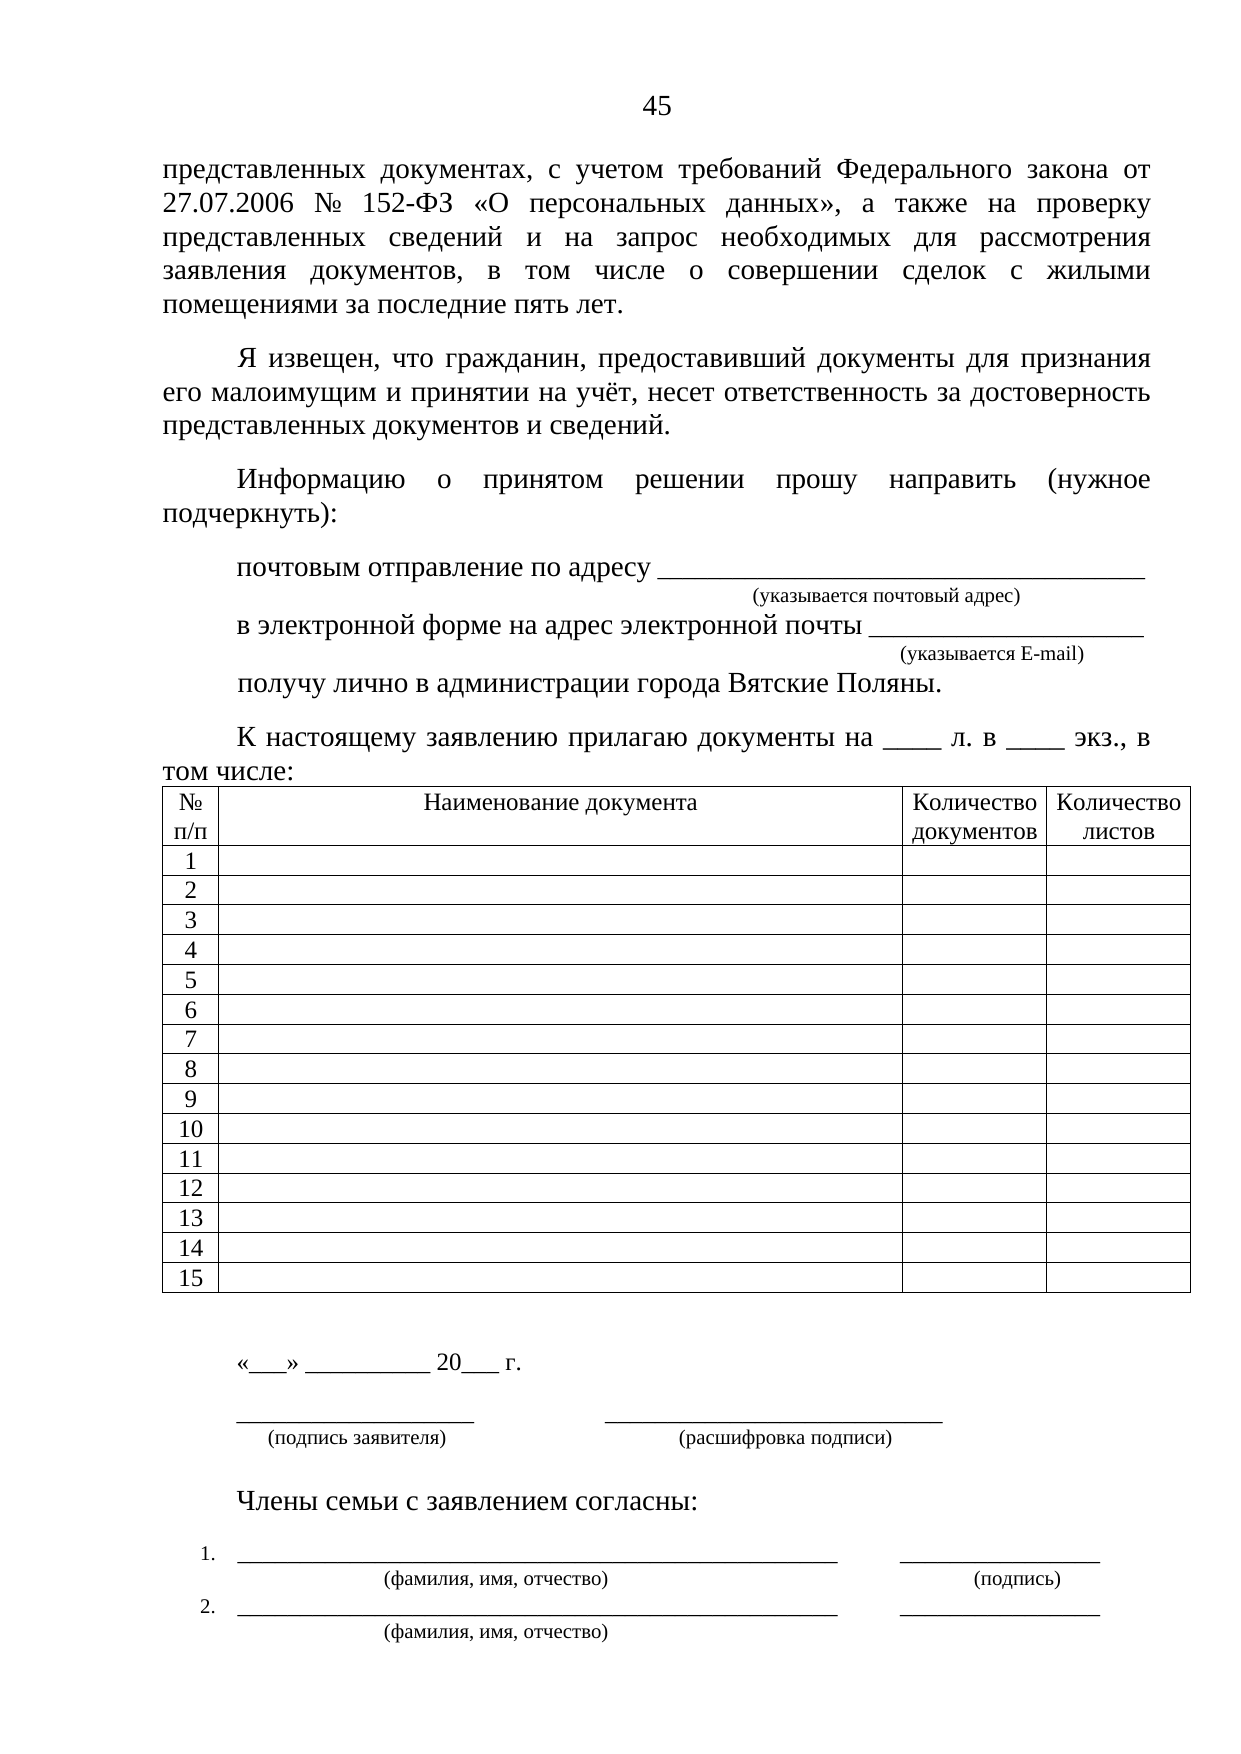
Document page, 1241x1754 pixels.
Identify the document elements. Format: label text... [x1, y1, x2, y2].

table_cell [903, 1233, 1046, 1262]
list ________________________________________________ ________________ [200, 1590, 1152, 1619]
text К настоящему заявлению прилагаю документы на ____ л. в ____ экз., в том числе: [162, 719, 1152, 786]
table_cell [1047, 1054, 1190, 1083]
text (подпись заявителя) (расшифровка подписи) [162, 1425, 1152, 1449]
table_cell [219, 1114, 902, 1143]
table_cell [903, 1263, 1046, 1292]
table_cell [1047, 905, 1190, 934]
table_cell [903, 995, 1046, 1023]
text Информацию о принятом решении прошу направить (нужное подчеркнуть): [162, 462, 1152, 529]
table_cell [219, 1174, 902, 1202]
table_cell [219, 905, 902, 934]
table_cell [219, 1025, 902, 1053]
table_cell 2 [163, 876, 218, 904]
table_header Количество листов [1047, 787, 1190, 845]
table_cell [1047, 846, 1190, 874]
table_cell [903, 1203, 1046, 1232]
table_cell 11 [163, 1144, 218, 1172]
text «___» __________ 20___ г. [162, 1347, 1152, 1376]
table_cell [1047, 965, 1190, 994]
table_cell 9 [163, 1084, 218, 1113]
table_cell [1047, 1174, 1190, 1202]
table_cell [219, 1203, 902, 1232]
table_cell [903, 905, 1046, 934]
table_cell [219, 995, 902, 1023]
text (фамилия, имя, отчество) (подпись) [162, 1566, 1152, 1590]
table_cell [1047, 1233, 1190, 1262]
table_cell [903, 1114, 1046, 1143]
table_cell [903, 846, 1046, 874]
table_cell [219, 1263, 902, 1292]
table_cell [219, 965, 902, 994]
table_cell [1047, 1114, 1190, 1143]
text (указывается E-mail) [162, 641, 1152, 665]
table_header Количество документов [903, 787, 1046, 845]
table_cell [219, 876, 902, 904]
table_cell [1047, 1084, 1190, 1113]
table_cell [219, 935, 902, 964]
table_cell 8 [163, 1054, 218, 1083]
list ________________________________________________ ________________ [200, 1537, 1152, 1566]
table_cell [1047, 935, 1190, 964]
table_cell [219, 1233, 902, 1262]
table_header № п/п [163, 787, 218, 845]
table_cell 12 [163, 1174, 218, 1202]
table_cell 5 [163, 965, 218, 994]
table_cell 15 [163, 1263, 218, 1292]
table_header Наименование документа [219, 787, 902, 845]
text Члены семьи с заявлением согласны: [162, 1483, 1152, 1516]
text (фамилия, имя, отчество) [162, 1619, 1152, 1643]
table_cell [1047, 1203, 1190, 1232]
table_cell 6 [163, 995, 218, 1023]
table_cell [1047, 995, 1190, 1023]
table_cell 4 [163, 935, 218, 964]
table_cell [219, 1054, 902, 1083]
table_cell [903, 965, 1046, 994]
table_cell [1047, 1263, 1190, 1292]
table_cell [903, 935, 1046, 964]
table_cell [1047, 1144, 1190, 1172]
table_cell 10 [163, 1114, 218, 1143]
text (указывается почтовый адрес) [162, 583, 1152, 607]
text получу лично в администрации города Вятские Поляны. [162, 665, 1152, 698]
text Я извещен, что гражданин, предоставивший документы для признания его малоимущим и принятии на учёт, несет ответственность за достоверность представленных документов и сведений. [162, 340, 1152, 441]
table_cell [903, 1144, 1046, 1172]
table_cell 13 [163, 1203, 218, 1232]
table_cell 1 [163, 846, 218, 874]
table_cell [903, 1084, 1046, 1113]
table_cell 7 [163, 1025, 218, 1053]
table_cell [1047, 1025, 1190, 1053]
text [162, 152, 1152, 319]
text в электронной форме на адрес электронной почты ______________________ [162, 607, 1152, 641]
text почтовым отправление по адресу _______________________________________ [162, 549, 1152, 583]
text ___________________ ___________________________ [162, 1397, 1152, 1425]
table_cell [903, 1174, 1046, 1202]
table_cell [219, 846, 902, 874]
table_cell [903, 1054, 1046, 1083]
table_cell 14 [163, 1233, 218, 1262]
table_cell [903, 1025, 1046, 1053]
table_cell [903, 876, 1046, 904]
table_cell [219, 1084, 902, 1113]
table_cell [1047, 876, 1190, 904]
table_cell [219, 1144, 902, 1172]
table_cell 3 [163, 905, 218, 934]
